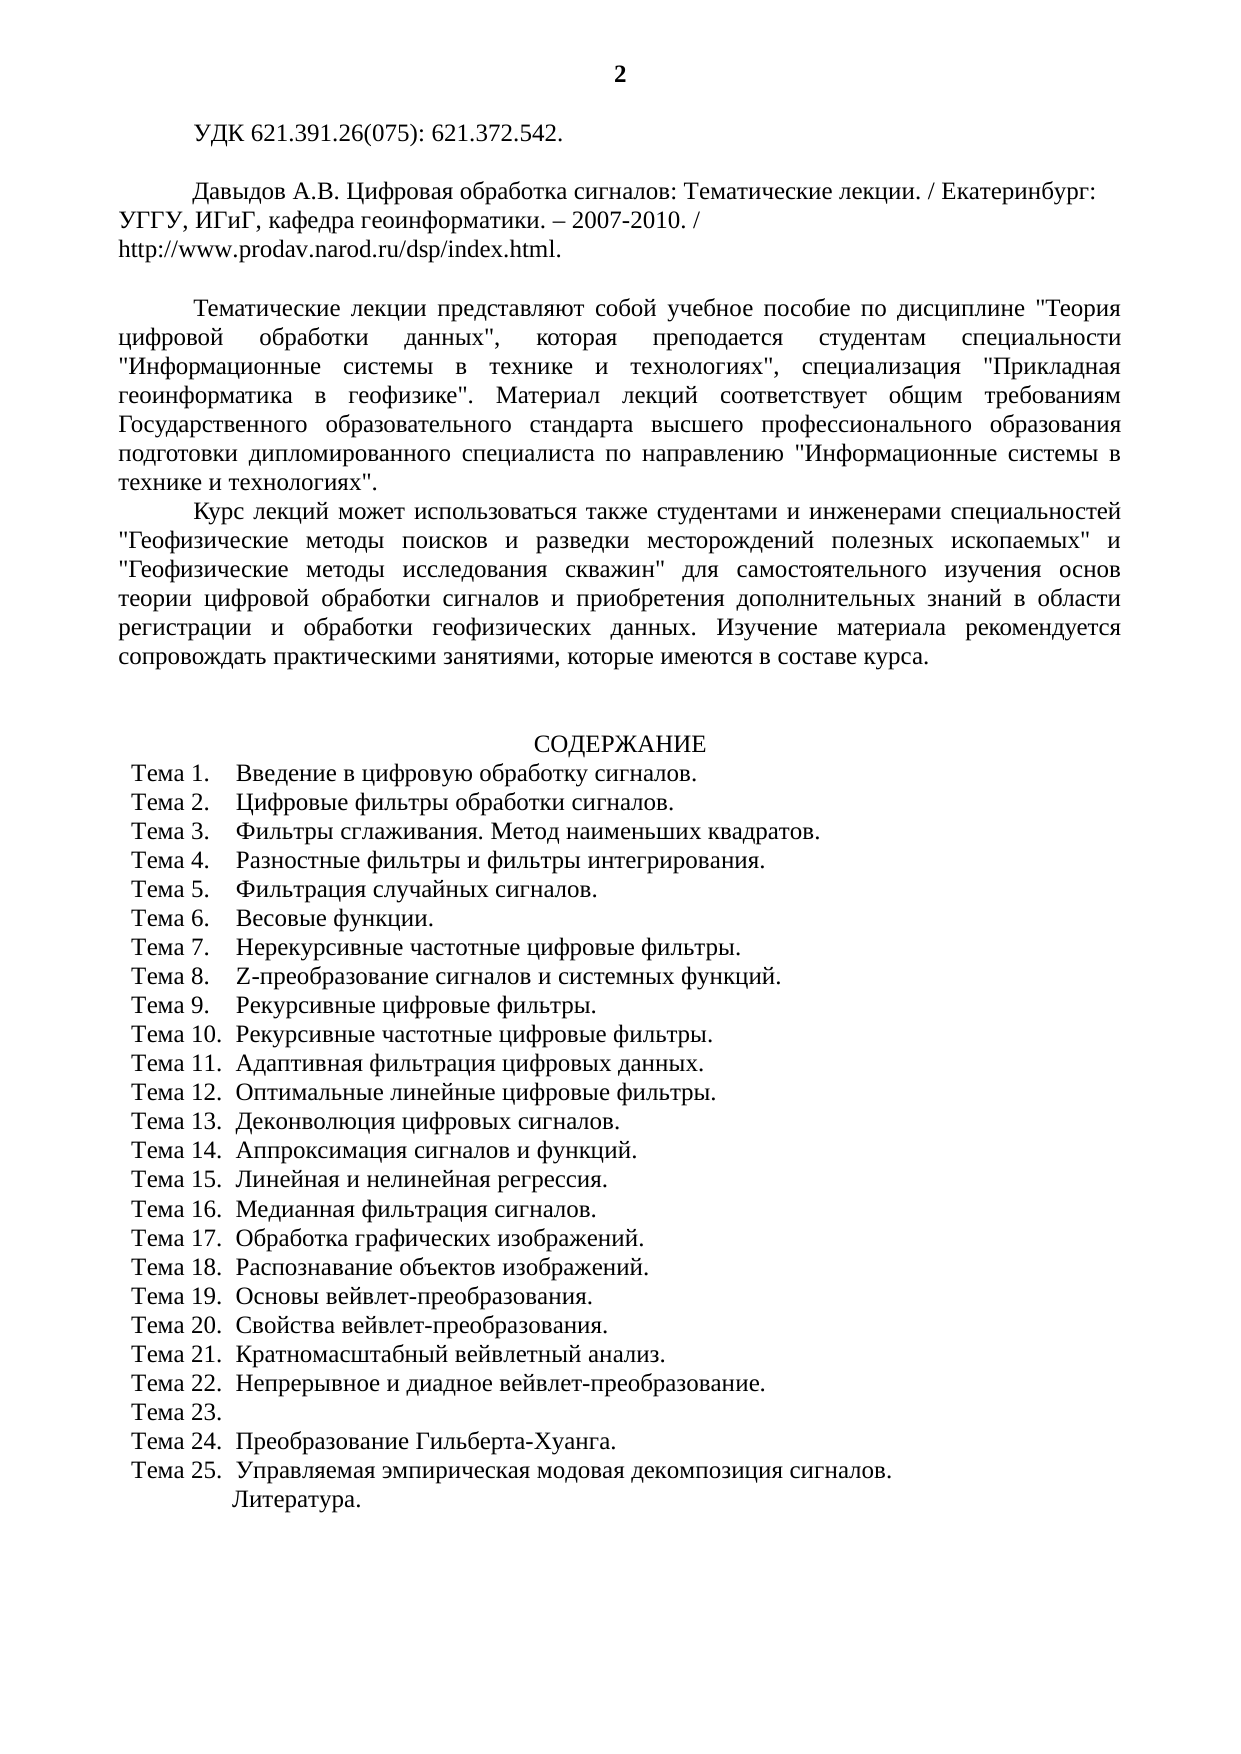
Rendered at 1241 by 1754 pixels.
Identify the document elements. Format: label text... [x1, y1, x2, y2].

text УДК 621.391.26(075): 621.372.542. [193, 118, 1122, 147]
text Тема 20. Свойства вейвлет-преобразования. [118, 1310, 1122, 1339]
text Тематические лекции представляют собой учебное пособие по дисциплине "Теория цифровой обработки данных", которая преподается студентам специальности "Информационные системы в технике и технологиях", специализация "Прикладная геоинформатика в геофизике". Материал лекций соответствует общим требованиям Государственного образовательного стандарта высшего профессионального образования подготовки дипломированного специалиста по направлению "Информационные системы в технике и технологиях". [118, 292, 1122, 496]
text Тема 7. Нерекурсивные частотные цифровые фильтры. [118, 932, 1122, 961]
text Тема 10. Рекурсивные частотные цифровые фильтры. [118, 1019, 1122, 1048]
text Тема 1. Введение в цифровую обработку сигналов. [118, 757, 1122, 787]
text Тема 21. Кратномасштабный вейвлетный анализ. [118, 1339, 1122, 1368]
text Курс лекций может использоваться также студентами и инженерами специальностей "Геофизические методы поисков и разведки месторождений полезных ископаемых" и "Геофизические методы исследования скважин" для самостоятельного изучения основ теории цифровой обработки сигналов и приобретения дополнительных знаний в области регистрации и обработки геофизических данных. Изучение материала рекомендуется сопровождать практическими занятиями, которые имеются в составе курса. [118, 496, 1122, 670]
text Тема 11. Адаптивная фильтрация цифровых данных. [118, 1048, 1122, 1077]
text Тема 4. Разностные фильтры и фильтры интегрирования. [118, 845, 1122, 874]
text Тема 16. Медианная фильтрация сигналов. [118, 1193, 1122, 1222]
text Тема 2. Цифровые фильтры обработки сигналов. [118, 787, 1122, 816]
text Тема 17. Обработка графических изображений. [118, 1222, 1122, 1252]
text Тема 14. Аппроксимация сигналов и функций. [118, 1135, 1122, 1164]
text Тема 3. Фильтры сглаживания. Метод наименьших квадратов. [118, 816, 1122, 845]
text Тема 22. Непрерывное и диадное вейвлет-преобразование. [118, 1368, 1122, 1397]
text Тема 12. Оптимальные линейные цифровые фильтры. [118, 1077, 1122, 1106]
text Тема 9. Рекурсивные цифровые фильтры. [118, 990, 1122, 1019]
text Тема 8. Z-преобразование сигналов и системных функций. [118, 961, 1122, 990]
text Тема 13. Деконволюция цифровых сигналов. [118, 1106, 1122, 1135]
text Давыдов А.В. Цифровая обработка сигналов: Тематические лекции. / Екатеринбург: УГГУ, ИГиГ, кафедра геоинформатики. – 2007-2010. / http://www.prodav.narod.ru/dsp/index.html. [118, 176, 1122, 263]
text Тема 25. Управляемая эмпирическая модовая декомпозиция сигналов. [118, 1455, 1122, 1484]
text Тема 23. [118, 1397, 1122, 1426]
text Тема 5. Фильтрация случайных сигналов. [118, 874, 1122, 903]
text Тема 19. Основы вейвлет-преобразования. [118, 1281, 1122, 1310]
text СОДЕРЖАНИЕ [118, 728, 1122, 757]
text Тема 18. Распознавание объектов изображений. [118, 1252, 1122, 1281]
text Тема 6. Весовые функции. [118, 903, 1122, 932]
text Литература. [118, 1484, 1122, 1513]
text Тема 24. Преобразование Гильберта-Хуанга. [118, 1426, 1122, 1455]
text Тема 15. Линейная и нелинейная регрессия. [118, 1164, 1122, 1193]
